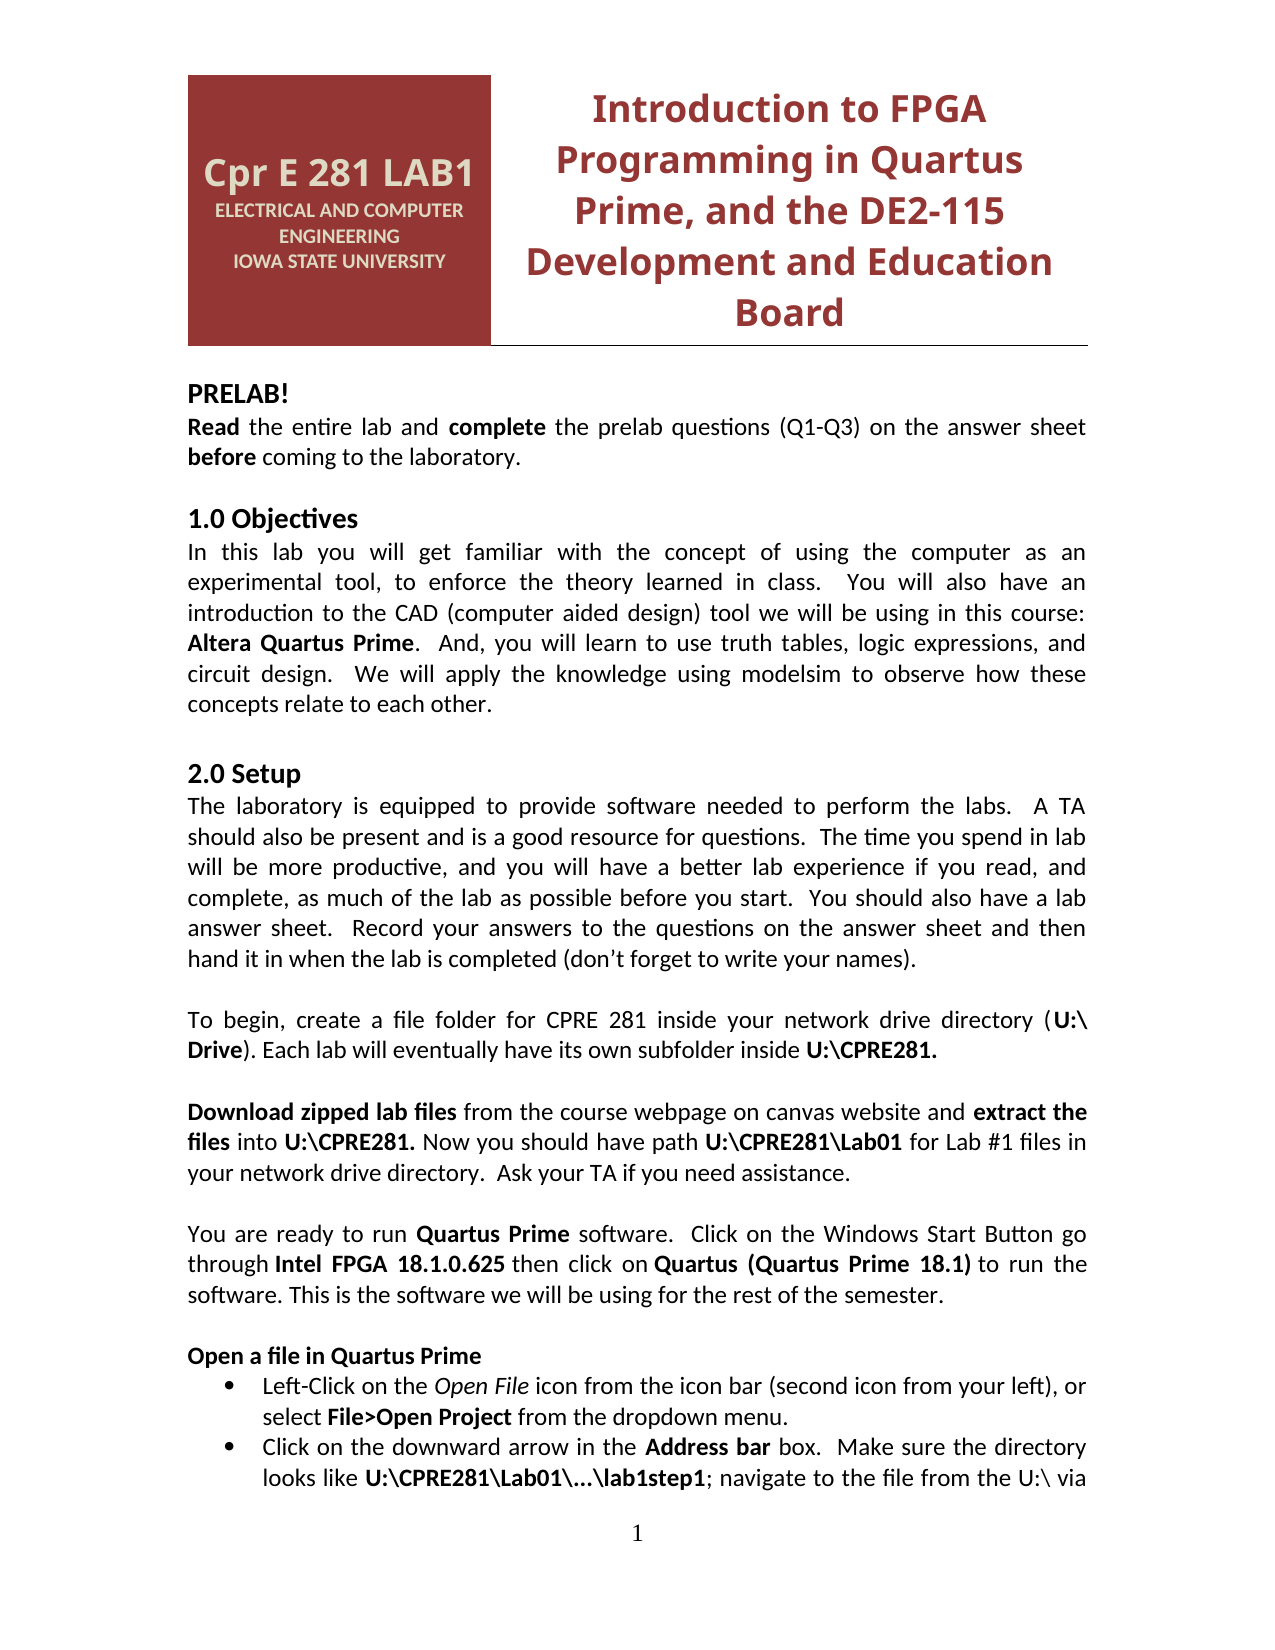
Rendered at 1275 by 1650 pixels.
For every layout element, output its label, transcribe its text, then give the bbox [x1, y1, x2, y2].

subtitle 2.0 Setup [187, 755, 1087, 790]
list Left-Click on the Open File icon from the icon bar (second icon from your left), or select File>Open Project from the dropdown menu. [225, 1370, 1087, 1431]
text To begin, create a file folder for CPRE 281 inside your network drive directory (U:\ Drive). Each lab will eventually have its own subfolder inside U:\CPRE281. [187, 1004, 1087, 1065]
text In this lab you will get familiar with the concept of using the computer as an experimental tool, to enforce the theory learned in class. You will also have an introduction to the CAD (computer aided design) tool we will be using in this course: Altera Quartus Prime. And, you will learn to use truth tables, logic expressions, and circuit design. We will apply the knowledge using modelsim to observe how these concepts relate to each other. [187, 536, 1087, 719]
subtitle PRELAB! [187, 375, 1087, 411]
subtitle Open a file in Quartus Prime [187, 1340, 1087, 1370]
text Download zipped lab files from the course webpage on canvas website and extract the files into U:\CPRE281. Now you should have path U:\CPRE281\Lab01 for Lab #1 files in your network drive directory. Ask your TA if you need assistance. [187, 1096, 1087, 1187]
subtitle 1.0 Objectives [187, 500, 1087, 536]
text You are ready to run Quartus Prime software. Click on the Windows Start Button go through Intel FPGA 18.1.0.625 then click on Quartus (Quartus Prime 18.1) to run the software. This is the software we will be using for the rest of the semester. [187, 1218, 1087, 1309]
text The laboratory is equipped to provide software needed to perform the labs. A TA should also be present and is a good resource for questions. The time you spend in lab will be more productive, and you will have a better lab experience if you read, and complete, as much of the lab as possible before you start. You should also have a lab answer sheet. Record your answers to the questions on the answer sheet and then hand it in when the lab is completed (don’t forget to write your names). [187, 790, 1087, 973]
subtitle Read the entire lab and complete the prelab questions (Q1-Q3) on the answer sheet before coming to the laboratory. [187, 411, 1087, 472]
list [225, 1431, 1087, 1492]
